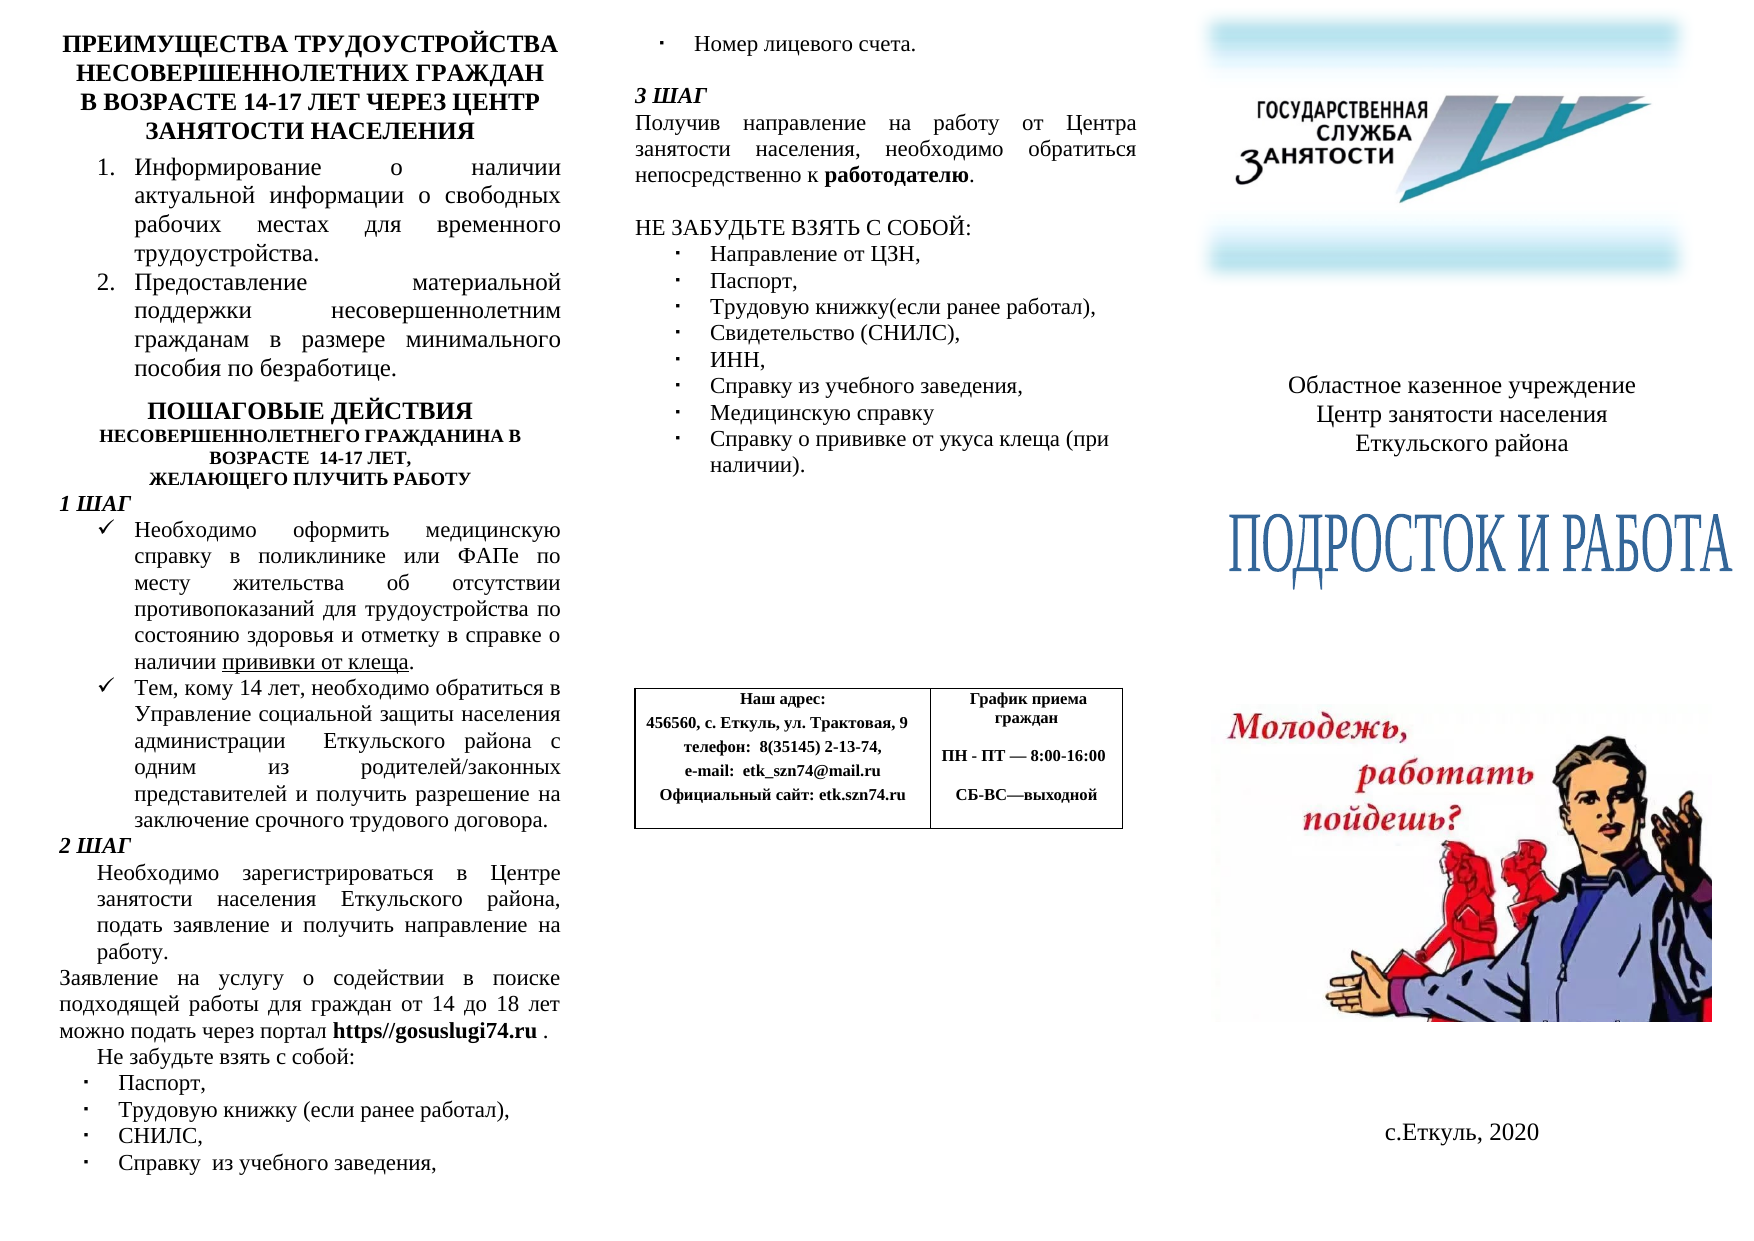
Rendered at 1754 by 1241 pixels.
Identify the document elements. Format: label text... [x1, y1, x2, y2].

list Справку из учебного заведения, [672, 372, 1137, 398]
text Получив направление на работу от Центра занятости населения, необходимо обратиться непосредственно к работодателю. [635, 109, 1137, 188]
table_header Наш адрес: 456560, с. Еткуль, ул. Трактовая, 9 телефон: 8(35145) 2-13-74, e-mail: etk_szn74@mail.ru Официальный сайт: etk.szn74.ru [636, 689, 930, 828]
list Трудовую книжку(если ранее работал), [672, 293, 1137, 319]
list Номер лицевого счета. [656, 29, 1137, 56]
list Медицинскую справку [672, 398, 1137, 425]
text ЖЕЛАЮЩЕГО ПЛУЧИТЬ РАБОТУ [59, 468, 561, 490]
list Паспорт, [672, 267, 1137, 293]
list Трудовую книжку (если ранее работал), [81, 1096, 561, 1122]
picture [1210, 704, 1712, 1022]
text Необходимо зарегистрироваться в Центре занятости населения Еткульского района, подать заявление и получить направление на работу. [97, 859, 561, 964]
text В ВОЗРАСТЕ 14-17 ЛЕТ ЧЕРЕЗ ЦЕНТР ЗАНЯТОСТИ НАСЕЛЕНИЯ [59, 87, 561, 144]
text ПРЕИМУЩЕСТВА ТРУДОУСТРОЙСТВА НЕСОВЕРШЕННОЛЕТНИХ ГРАЖДАН [59, 29, 561, 87]
text Центр занятости населения [1211, 399, 1713, 428]
table_header График приема граждан ПН - ПТ — 8:00-16:00 СБ-ВС—выходной [931, 689, 1122, 828]
text НЕ ЗАБУДЬТЕ ВЗЯТЬ С СОБОЙ: [635, 214, 1137, 240]
list Свидетельство (СНИЛС), [672, 319, 1137, 346]
list Справку о прививке от укуса клеща (при наличии). [672, 425, 1137, 478]
text ПОШАГОВЫЕ ДЕЙСТВИЯ [59, 396, 561, 425]
picture [1221, 34, 1667, 259]
list Справку из учебного заведения, [81, 1148, 561, 1175]
list Предоставление материальной поддержки несовершеннолетним гражданам в размере минимального пособия по безработице. [97, 267, 561, 382]
list ИНН, [672, 346, 1137, 372]
text с.Еткуль, 2020 [1211, 1117, 1713, 1146]
text Заявление на услугу о содействии в поиске подходящей работы для граждан от 14 до 18 лет можно подать через портал https//gosuslugi74.ru . [59, 964, 561, 1043]
text 1 ШАГ [59, 490, 561, 516]
text 3 ШАГ [635, 82, 1137, 109]
list Паспорт, [81, 1069, 561, 1096]
list Направление от ЦЗН, [672, 240, 1137, 267]
list Тем, кому 14 лет, необходимо обратиться в Управление социальной защиты населения администрации Еткульского района с одним из родителей/законных представителей и получить разрешение на заключение срочного трудового договора. [97, 674, 561, 832]
text Областное казенное учреждение [1211, 370, 1713, 399]
text Не забудьте взять с собой: [97, 1043, 561, 1069]
list Информирование о наличии актуальной информации о свободных рабочих местах для временного трудоустройства. [97, 152, 561, 267]
list Необходимо оформить медицинскую справку в поликлинике или ФАПе по месту жительства об отсутствии противопоказаний для трудоустройства по состоянию здоровья и отметку в справке о наличии прививки от клеща. [97, 516, 561, 674]
text Еткульского района [1211, 428, 1713, 456]
list СНИЛС, [81, 1122, 561, 1148]
text 2 ШАГ [59, 832, 561, 859]
text НЕСОВЕРШЕННОЛЕТНЕГО ГРАЖДАНИНА В ВОЗРАСТЕ 14-17 ЛЕТ, [59, 425, 561, 468]
